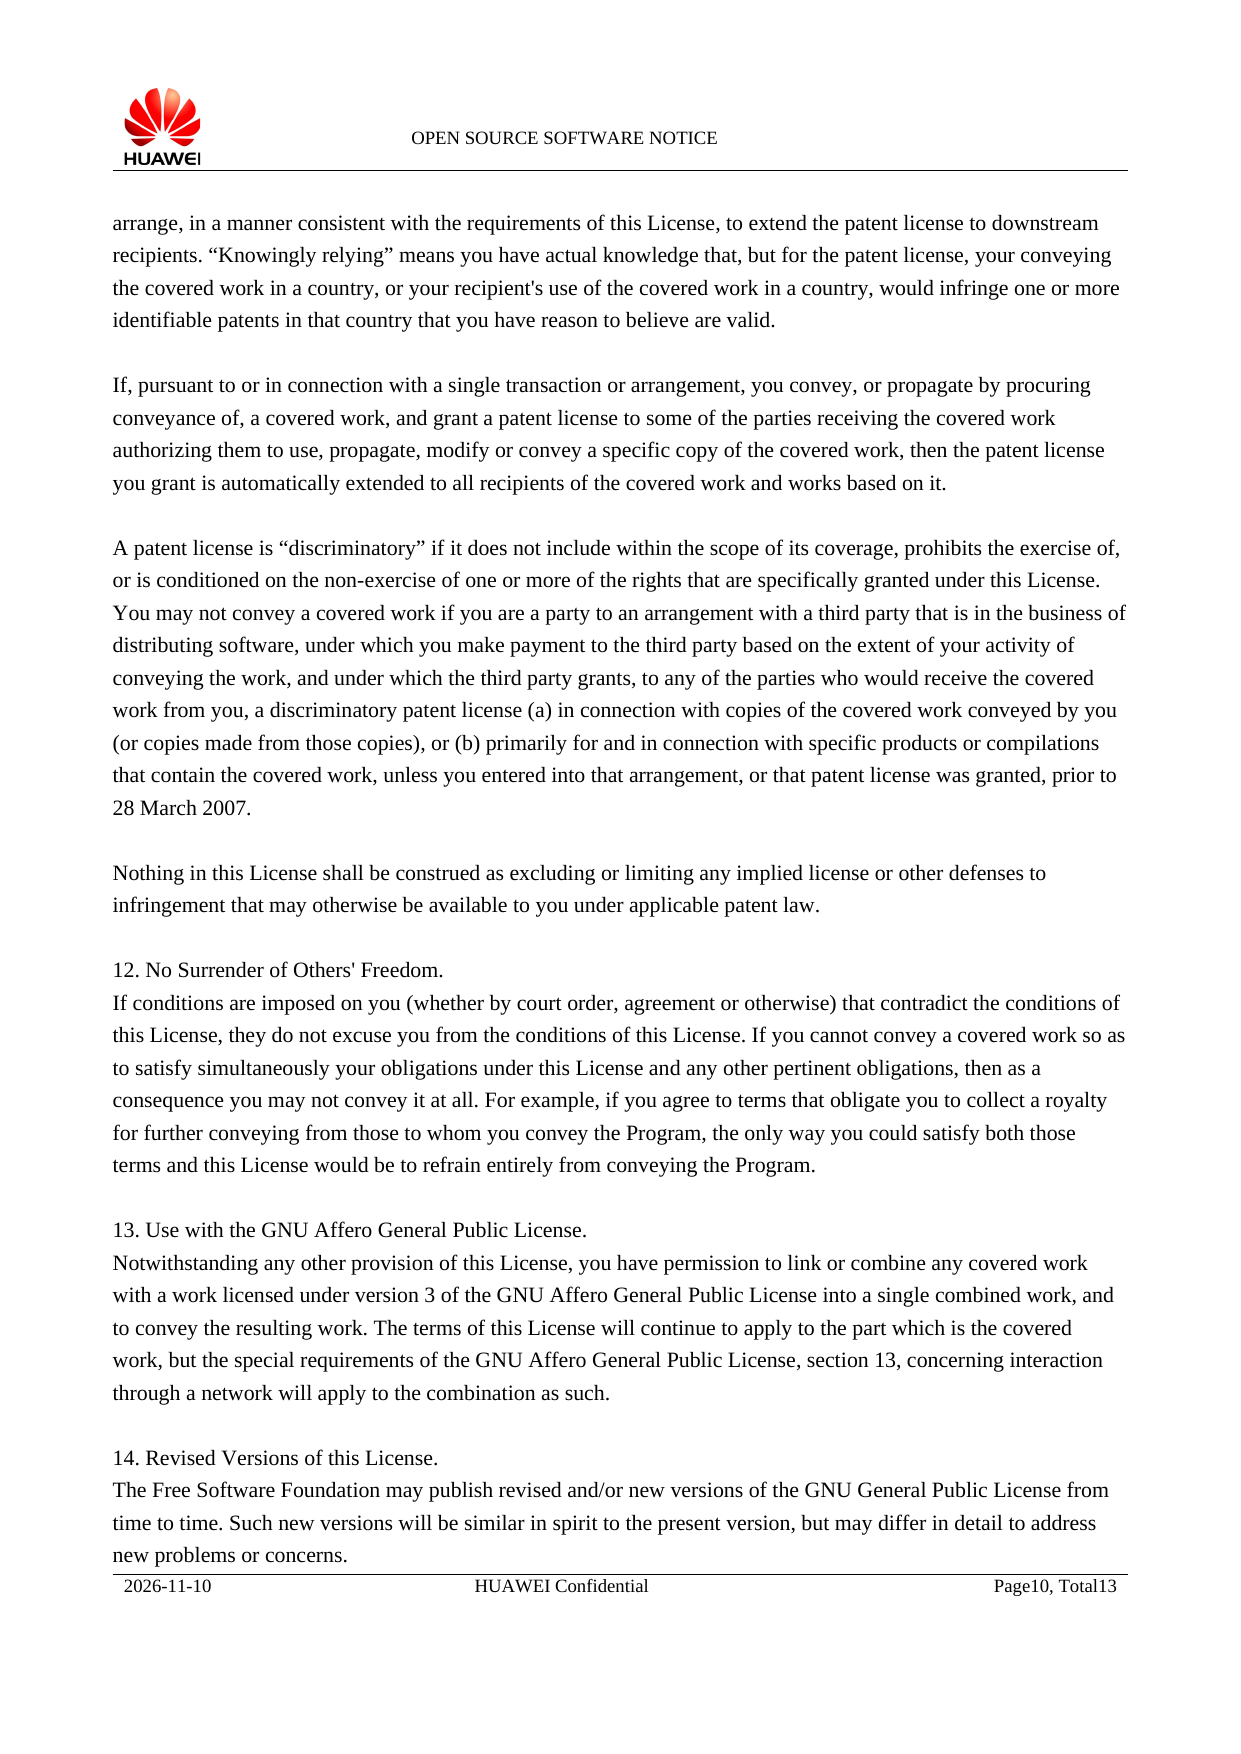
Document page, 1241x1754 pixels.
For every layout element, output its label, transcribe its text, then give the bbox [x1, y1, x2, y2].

picture [124, 88, 201, 165]
